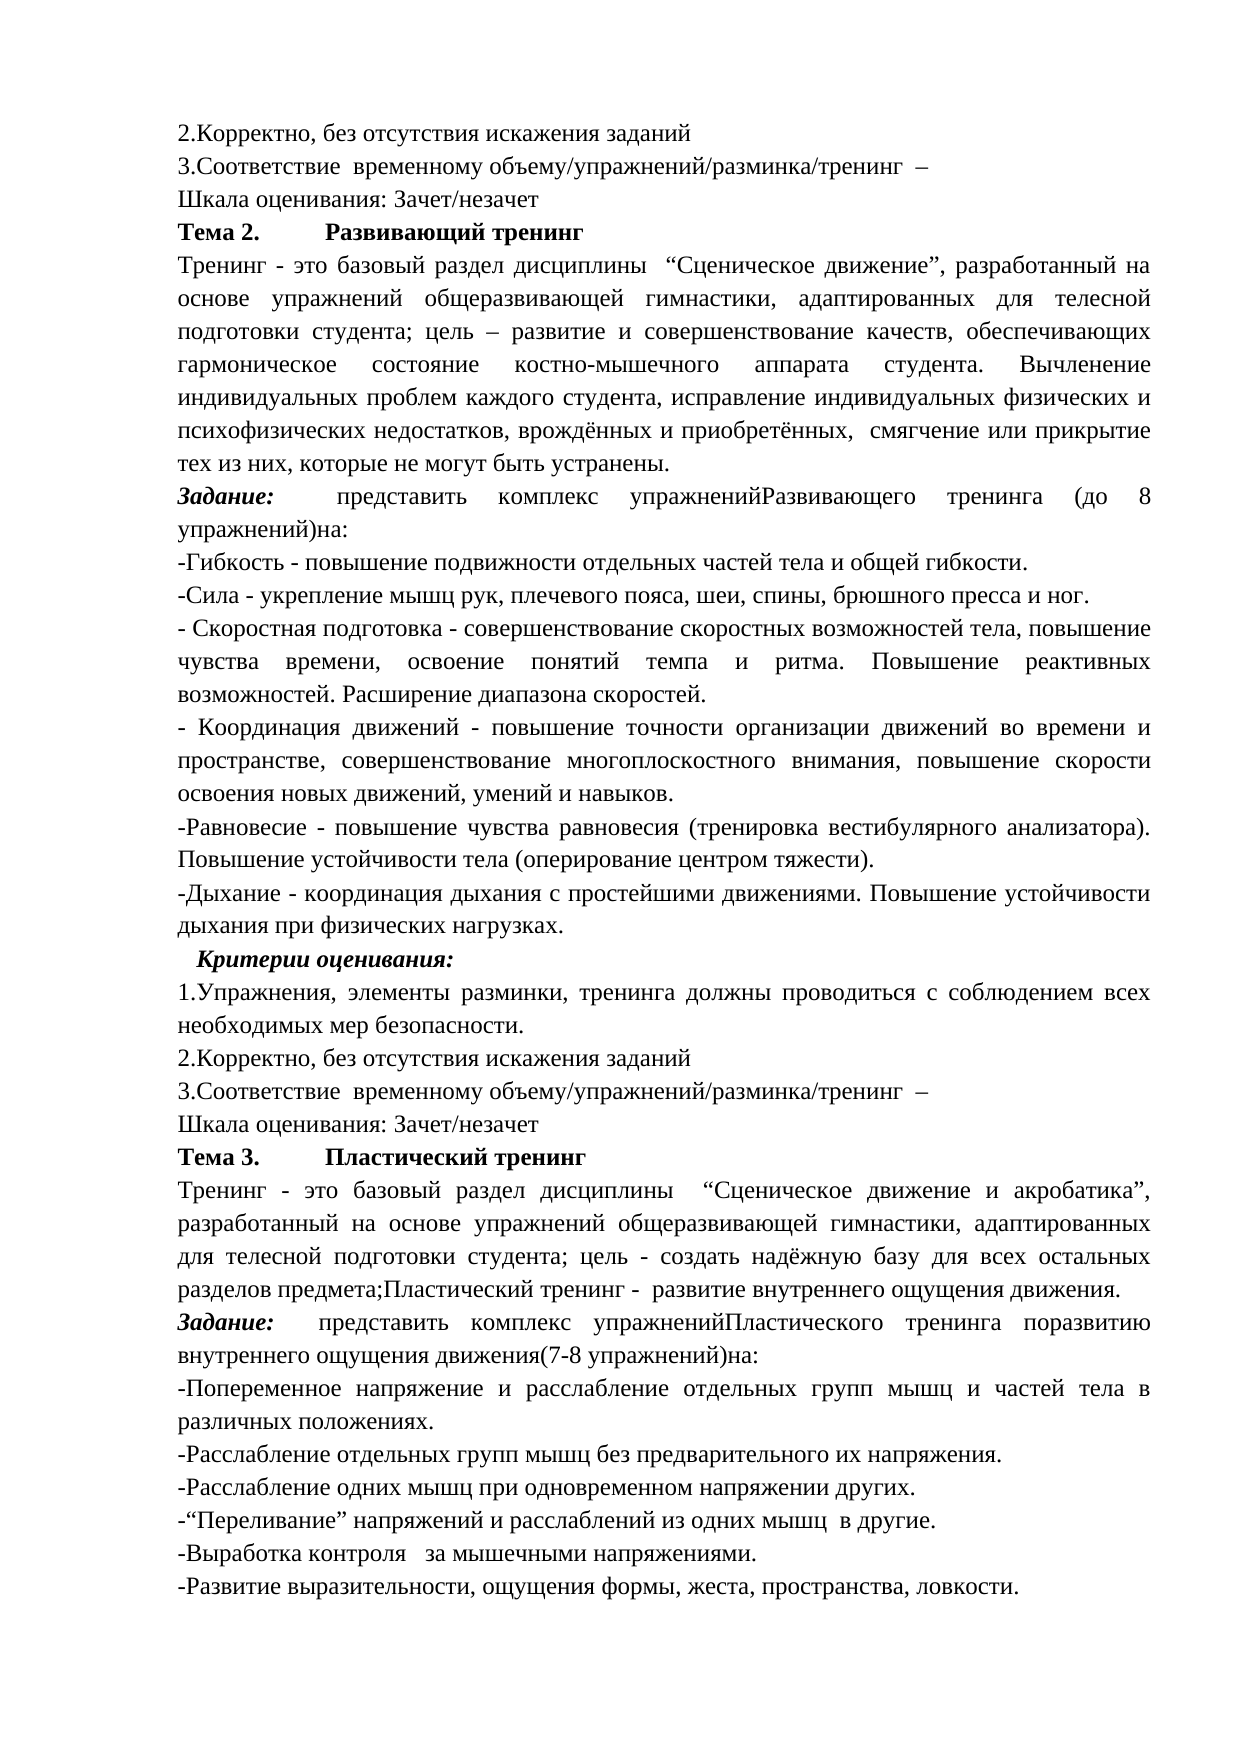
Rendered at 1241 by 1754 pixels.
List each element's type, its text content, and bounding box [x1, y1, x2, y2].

text -Попеременное напряжение и расслабление отдельных групп мышц и частей тела в различных положениях. [177, 1373, 1152, 1435]
text -Сила - укрепление мышц рук, плечевого пояса, шеи, спины, брюшного пресса и ног. [177, 580, 1152, 609]
text Тренинг - это базовый раздел дисциплины “Сценическое движение”, разработанный на основе упражнений общеразвивающей гимнастики, адаптированных для телесной подготовки студента; цель – развитие и совершенствование качеств, обеспечивающих гармоническое состояние костно-мышечного аппарата студента. Вычленение индивидуальных проблем каждого студента, исправление индивидуальных физических и психофизических недостатков, врождённых и приобретённых, смягчение или прикрытие тех из них, которые не могут быть устранены. [177, 250, 1152, 477]
text Тема 3. Пластический тренинг [177, 1142, 1152, 1171]
text -Дыхание - координация дыхания с простейшими движениями. Повышение устойчивости дыхания при физических нагрузках. [177, 878, 1152, 939]
text - Скоростная подготовка - совершенствование скоростных возможностей тела, повышение чувства времени, освоение понятий темпа и ритма. Повышение реактивных возможностей. Расширение диапазона скоростей. [177, 613, 1152, 708]
text 3.Соответствие временному объему/упражнений/разминка/тренинг – [177, 151, 1152, 180]
text Задание: представить комплекс упражненийПластического тренинга поразвитию внутреннего ощущения движения(7-8 упражнений)на: [177, 1307, 1152, 1369]
text - Координация движений - повышение точности организации движений во времени и пространстве, совершенствование многоплоскостного внимания, повышение скорости освоения новых движений, умений и навыков. [177, 712, 1152, 807]
text 2.Корректно, без отсутствия искажения заданий [177, 1043, 1152, 1071]
text 1.Упражнения, элементы разминки, тренинга должны проводиться с соблюдением всех необходимых мер безопасности. [177, 977, 1152, 1038]
text Критерии оценивания: [177, 944, 1152, 972]
text Шкала оценивания: Зачет/незачет [177, 1109, 1152, 1137]
text Тренинг - это базовый раздел дисциплины “Сценическое движение и акробатика”, разработанный на основе упражнений общеразвивающей гимнастики, адаптированных для телесной подготовки студента; цель - создать надёжную базу для всех остальных разделов предмета;Пластический тренинг - развитие внутреннего ощущения движения. [177, 1175, 1152, 1303]
text -Развитие выразительности, ощущения формы, жеста, пространства, ловкости. [177, 1571, 1152, 1600]
text Тема 2. Развивающий тренинг [177, 217, 1152, 246]
text Шкала оценивания: Зачет/незачет [177, 184, 1152, 213]
text -Расслабление отдельных групп мышц без предварительного их напряжения. [177, 1439, 1152, 1468]
text -“Переливание” напряжений и расслаблений из одних мышц в другие. [177, 1505, 1152, 1534]
text -Расслабление одних мышц при одновременном напряжении других. [177, 1472, 1152, 1501]
text -Гибкость - повышение подвижности отдельных частей тела и общей гибкости. [177, 547, 1152, 576]
text -Выработка контроля за мышечными напряжениями. [177, 1538, 1152, 1567]
text 3.Соответствие временному объему/упражнений/разминка/тренинг – [177, 1076, 1152, 1104]
text -Равновесие - повышение чувства равновесия (тренировка вестибулярного анализатора). Повышение устойчивости тела (оперирование центром тяжести). [177, 812, 1152, 873]
text Задание: представить комплекс упражненийРазвивающего тренинга (до 8 упражнений)на: [177, 481, 1152, 543]
text 2.Корректно, без отсутствия искажения заданий [177, 118, 1152, 147]
